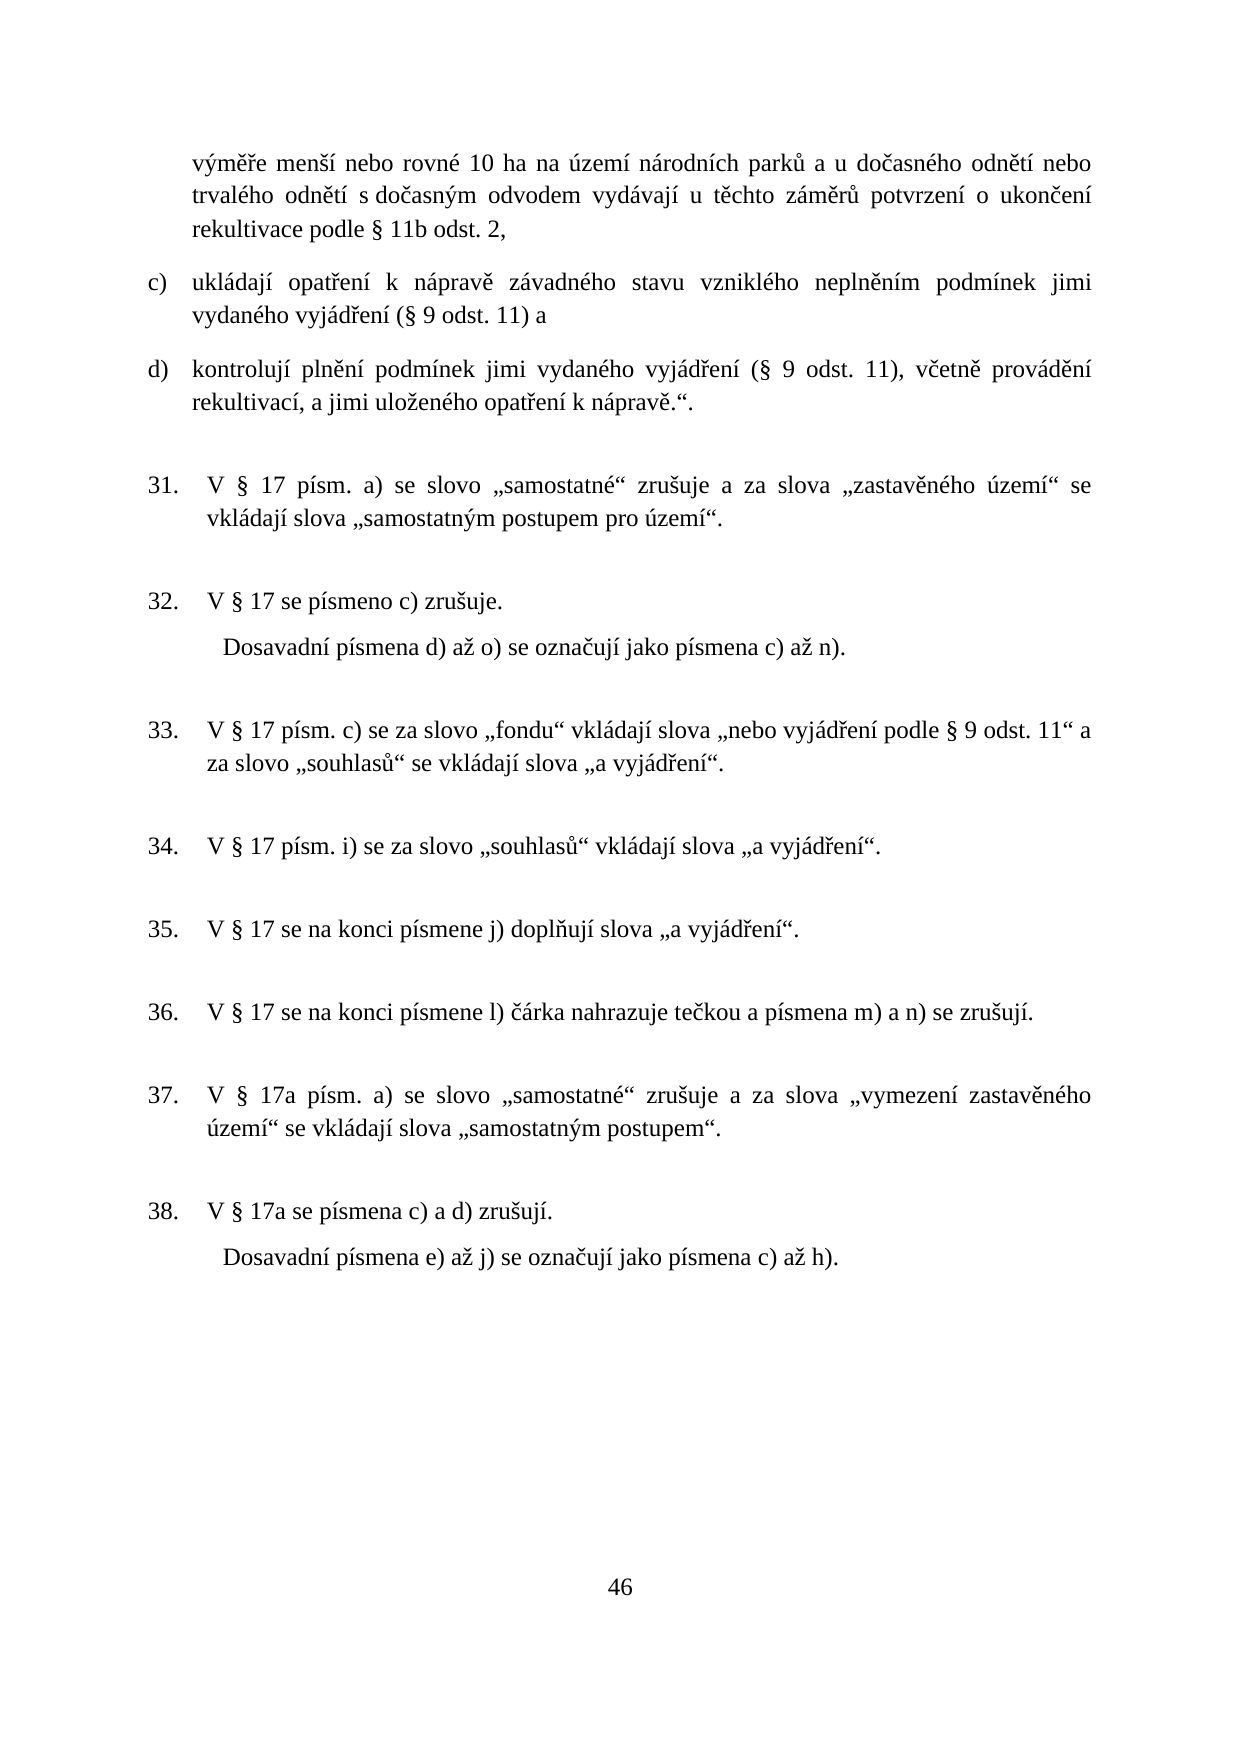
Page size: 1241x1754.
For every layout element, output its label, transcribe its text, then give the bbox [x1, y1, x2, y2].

text V § 17a písm. a) se slovo „samostatné“ zrušuje a za slova „vymezení zastavěného území“ se vkládají slova „samostatným postupem“. [148, 1080, 1093, 1142]
list Dosavadní písmena e) až j) se označují jako písmena c) až h). [223, 1242, 1093, 1270]
text V § 17 písm. a) se slovo „samostatné“ zrušuje a za slova „zastavěného území“ se vkládají slova „samostatným postupem pro území“. [148, 470, 1093, 532]
list ukládají opatření k nápravě závadného stavu vzniklého neplněním podmínek jimi vydaného vyjádření (§ 9 odst. 11) a [148, 267, 1093, 329]
text V § 17 písm. c) se za slovo „fondu“ vkládají slova „nebo vyjádření podle § 9 odst. 11“ a za slovo „souhlasů“ se vkládají slova „a vyjádření“. [148, 715, 1093, 777]
text V § 17 se na konci písmene l) čárka nahrazuje tečkou a písmena m) a n) se zrušují. [148, 997, 1093, 1026]
text V § 17a se písmena c) a d) zrušují. [148, 1196, 1093, 1225]
text V § 17 se na konci písmene j) doplňují slova „a vyjádření“. [148, 914, 1093, 943]
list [148, 148, 1093, 242]
list Dosavadní písmena d) až o) se označují jako písmena c) až n). [223, 632, 1093, 661]
text V § 17 písm. i) se za slovo „souhlasů“ vkládají slova „a vyjádření“. [148, 831, 1093, 860]
text V § 17 se písmeno c) zrušuje. [148, 586, 1093, 615]
list kontrolují plnění podmínek jimi vydaného vyjádření (§ 9 odst. 11), včetně provádění rekultivací, a jimi uloženého opatření k nápravě.“. [148, 354, 1093, 416]
